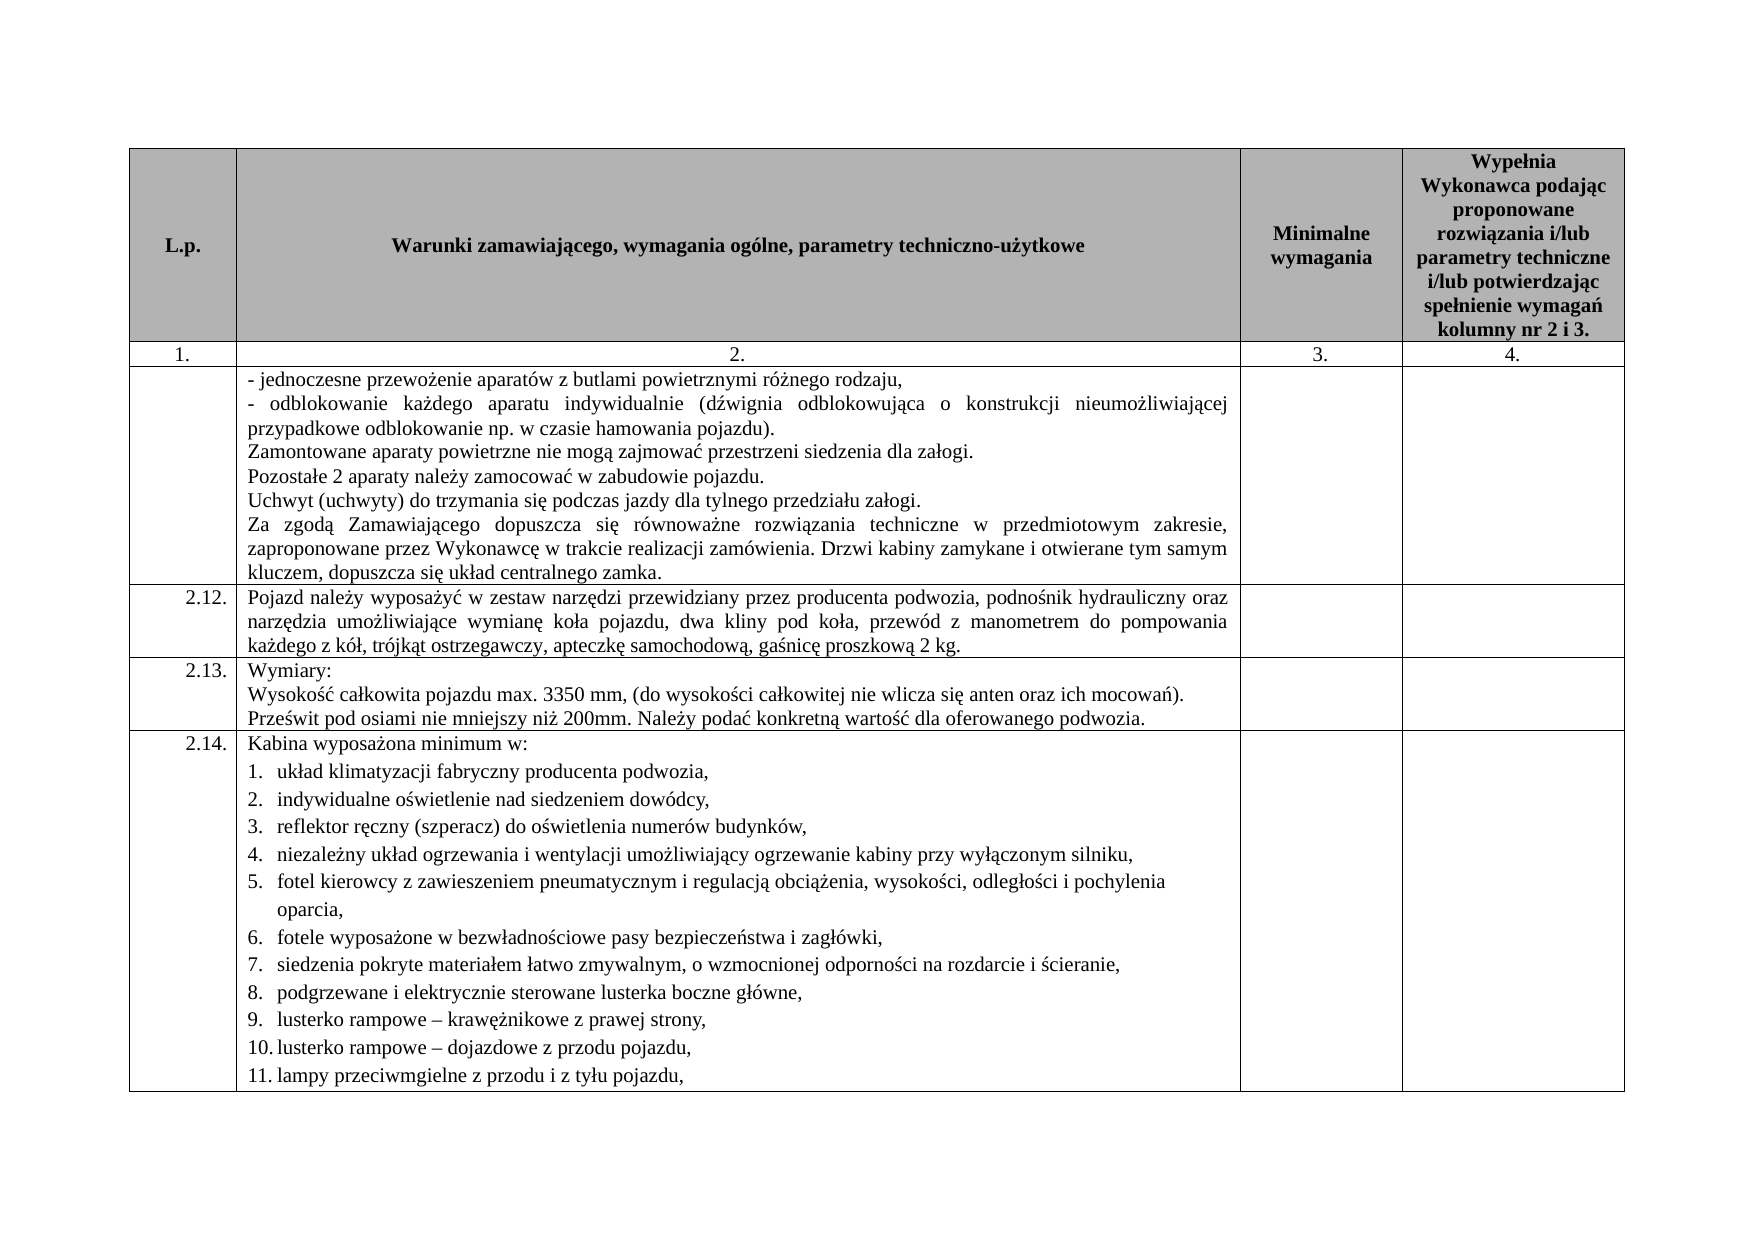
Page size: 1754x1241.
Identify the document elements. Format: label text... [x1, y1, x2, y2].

table_cell [130, 367, 236, 584]
table_header L.p. [130, 149, 236, 341]
table_cell [237, 342, 1240, 366]
table_cell [1241, 658, 1402, 730]
table_cell [130, 658, 236, 730]
table_cell [1403, 342, 1624, 366]
table_cell [1403, 731, 1624, 1091]
table_cell [1241, 585, 1402, 657]
table_header Warunki zamawiającego, wymagania ogólne, parametry techniczno-użytkowe [237, 149, 1240, 341]
table_cell Pojazd należy wyposażyć w zestaw narzędzi przewidziany przez producenta podwozia, podnośnik hydrauliczny oraz narzędzia umożliwiające wymianę koła pojazdu, dwa kliny pod koła, przewód z manometrem do pompowania każdego z kół, trójkąt ostrzegawczy, apteczkę samochodową, gaśnicę proszkową 2 kg. [237, 585, 1240, 657]
table_cell [130, 731, 236, 1091]
table_cell [1241, 342, 1402, 366]
table_header Minimalne wymagania [1241, 149, 1402, 341]
table_cell Wymiary: Wysokość całkowita pojazdu max. 3350 mm, (do wysokości całkowitej nie wlicza się anten oraz ich mocowań). Prześwit pod osiami nie mniejszy niż 200mm. Należy podać konkretną wartość dla oferowanego podwozia. [237, 658, 1240, 730]
table_cell [130, 342, 236, 366]
table_cell [1241, 367, 1402, 584]
table_cell [1403, 585, 1624, 657]
table_cell [130, 585, 236, 657]
table_cell [1241, 731, 1402, 1091]
table_header Wypełnia Wykonawca podając proponowane rozwiązania i/lub parametry techniczne i/lub potwierdzając spełnienie wymagań kolumny nr 2 i 3. [1403, 149, 1624, 341]
table_cell [1403, 658, 1624, 730]
table_cell [1403, 367, 1624, 584]
